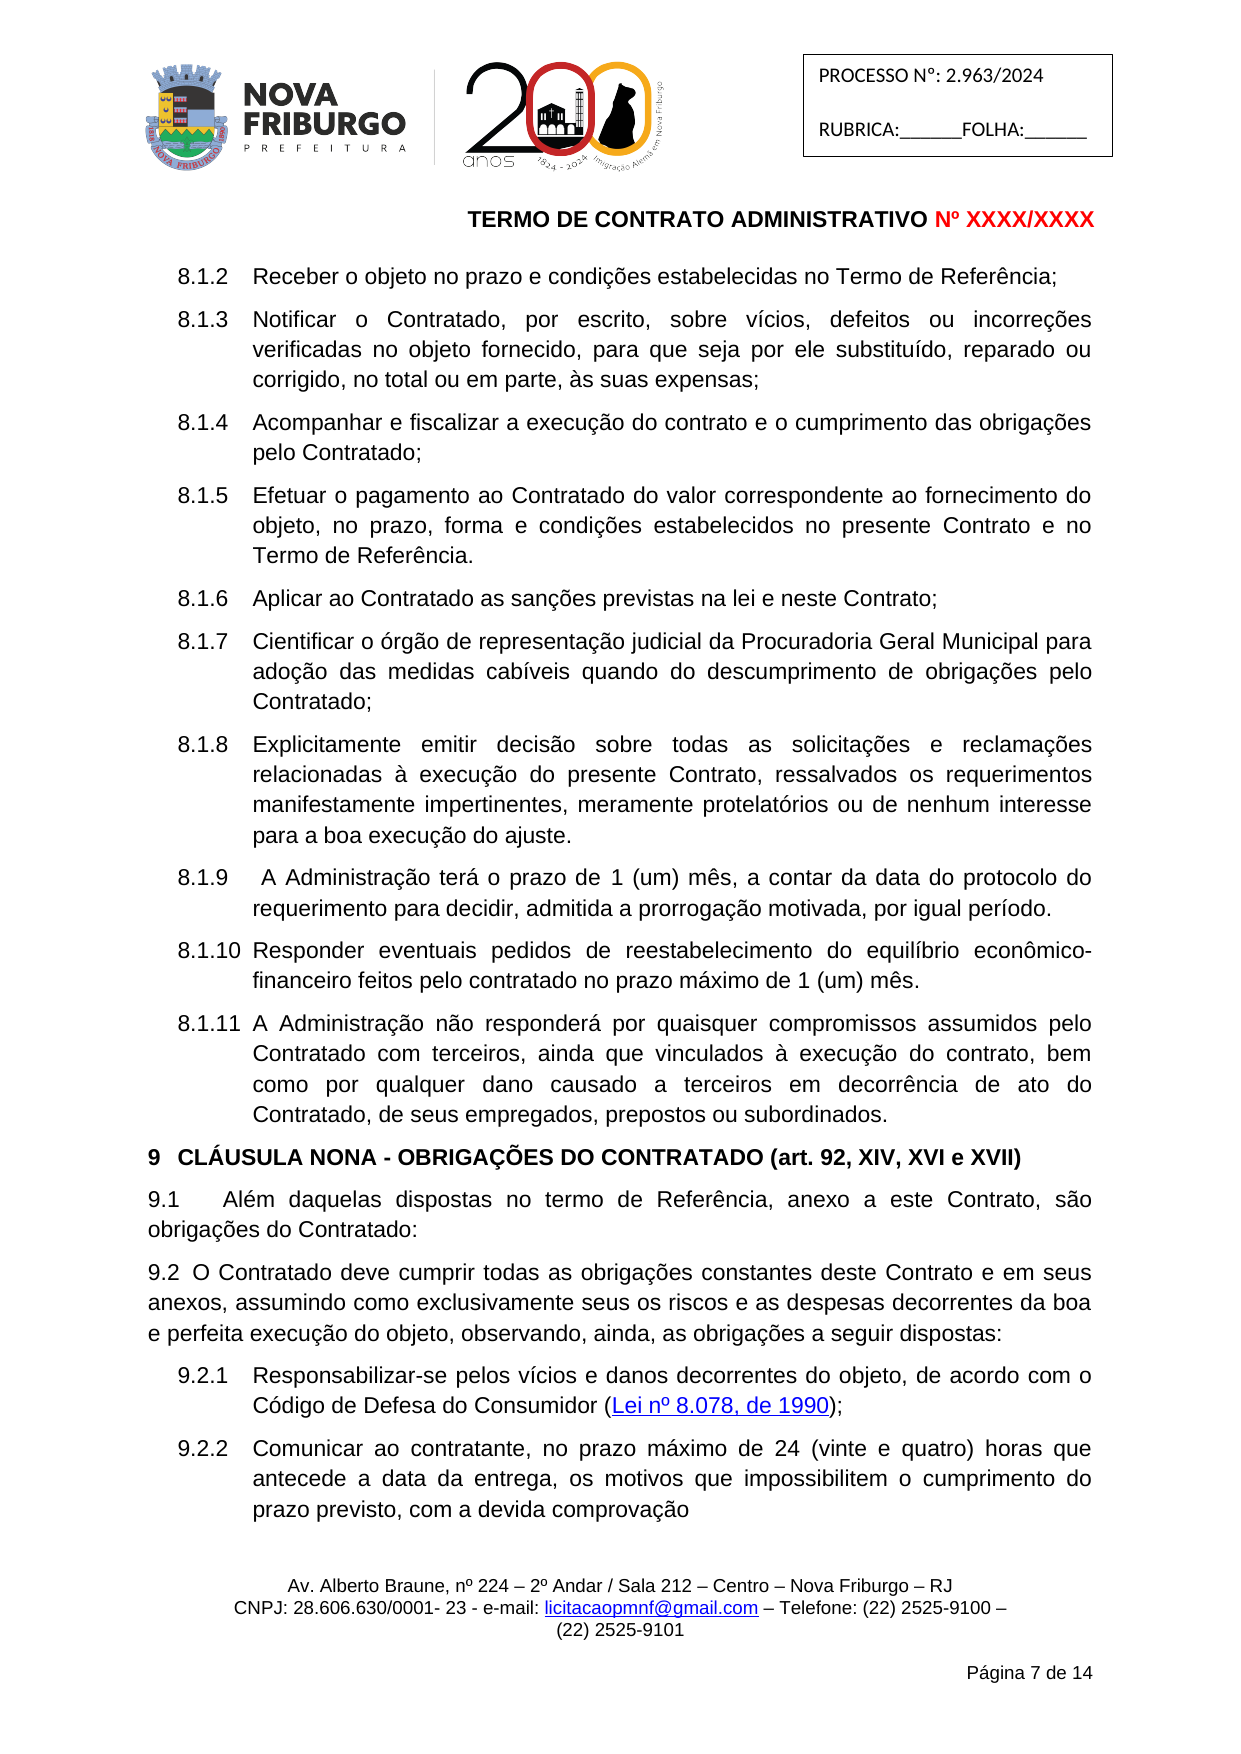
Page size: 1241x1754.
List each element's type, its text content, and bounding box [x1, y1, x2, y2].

list A Administração não responderá por quaisquer compromissos assumidos pelo Contratado com terceiros, ainda que vinculados à execução do contrato, bem como por qualquer dano causado a terceiros em decorrência de ato do Contratado, de seus empregados, prepostos ou subordinados. [177, 1010, 1092, 1127]
list Receber o objeto no prazo e condições estabelecidas no Termo de Referência; [177, 263, 1092, 289]
list Efetuar o pagamento ao Contratado do valor correspondente ao fornecimento do objeto, no prazo, forma e condições estabelecidos no presente Contrato e no Termo de Referência. [177, 482, 1092, 569]
list Cientificar o órgão de representação judicial da Procuradoria Geral Municipal para adoção das medidas cabíveis quando do descumprimento de obrigações pelo Contratado; [177, 628, 1092, 714]
list Notificar o Contratado, por escrito, sobre vícios, defeitos ou incorreções verificadas no objeto fornecido, para que seja por ele substituído, reparado ou corrigido, no total ou em parte, às suas expensas; [177, 306, 1092, 393]
list Responder eventuais pedidos de reestabelecimento do equilíbrio econômico-financeiro feitos pelo contratado no prazo máximo de 1 (um) mês. [177, 937, 1092, 994]
list O Contratado deve cumprir todas as obrigações constantes deste Contrato e em seus anexos, assumindo como exclusivamente seus os riscos e as despesas decorrentes da boa e perfeita execução do objeto, observando, ainda, as obrigações a seguir dispostas: [148, 1259, 1092, 1346]
list Explicitamente emitir decisão sobre todas as solicitações e reclamações relacionadas à execução do presente Contrato, ressalvados os requerimentos manifestamente impertinentes, meramente protelatórios ou de nenhum interesse para a boa execução do ajuste. [177, 731, 1092, 848]
list CLÁUSULA NONA - OBRIGAÇÕES DO CONTRATADO (art. 92, XIV, XVI e XVII) [148, 1143, 1092, 1170]
list Acompanhar e fiscalizar a execução do contrato e o cumprimento das obrigações pelo Contratado; [177, 409, 1092, 466]
list Responsabilizar-se pelos vícios e danos decorrentes do objeto, de acordo com o Código de Defesa do Consumidor (Lei nº 8.078, de 1990); [177, 1362, 1092, 1419]
list Aplicar ao Contratado as sanções previstas na lei e neste Contrato; [177, 585, 1092, 611]
list Comunicar ao contratante, no prazo máximo de 24 (vinte e quatro) horas que antecede a data da entrega, os motivos que impossibilitem o cumprimento do prazo previsto, com a devida comprovação [177, 1435, 1092, 1522]
list A Administração terá o prazo de 1 (um) mês, a contar da data do protocolo do requerimento para decidir, admitida a prorrogação motivada, por igual período. [177, 864, 1092, 921]
list Além daquelas dispostas no termo de Referência, anexo a este Contrato, são obrigações do Contratado: [148, 1186, 1092, 1243]
picture [118, 29, 695, 200]
